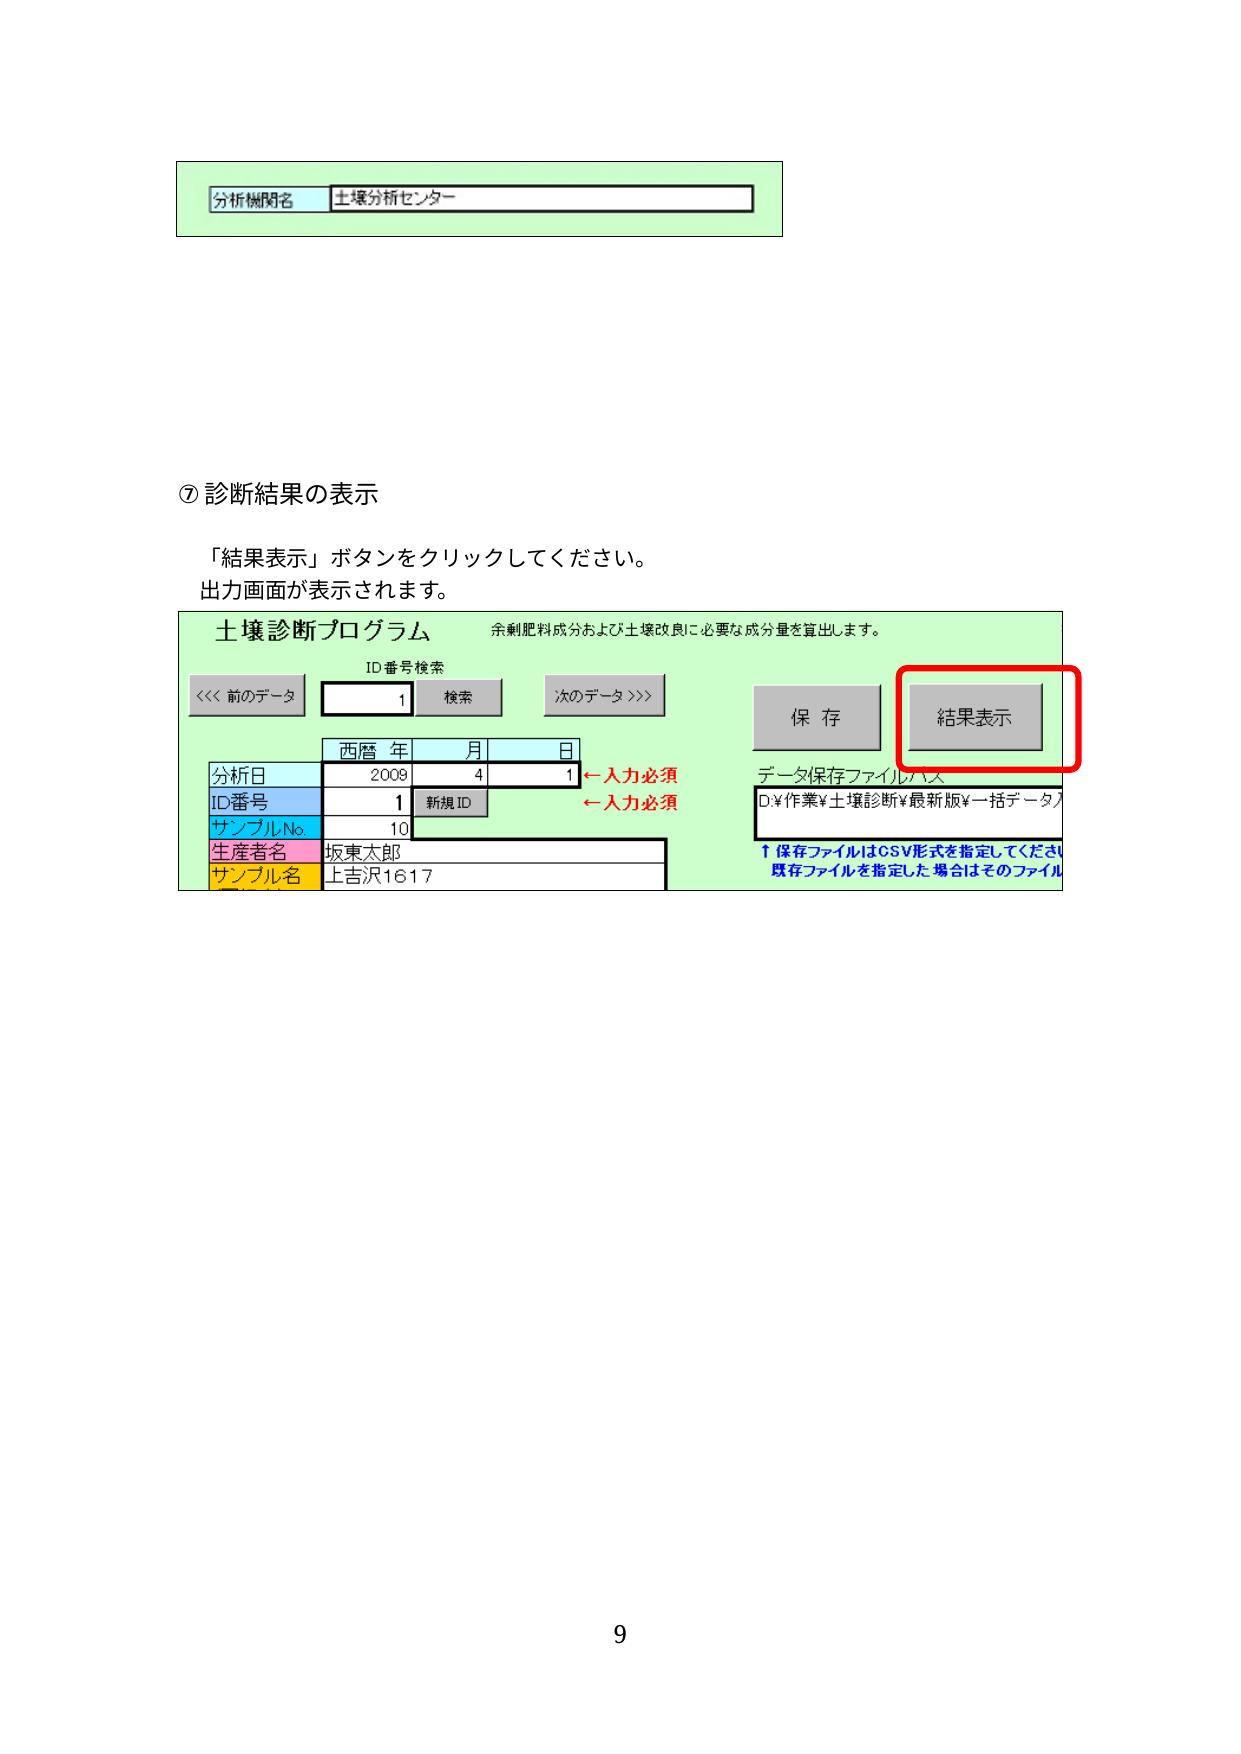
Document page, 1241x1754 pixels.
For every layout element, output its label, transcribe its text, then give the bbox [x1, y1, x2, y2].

picture [177, 162, 782, 236]
picture [179, 612, 1062, 890]
text 出力画面が表示されます。 [177, 573, 1063, 604]
text 「結果表示」ボタンをクリックしてください。 [177, 541, 1063, 573]
text ⑦診断結果の表示 [177, 475, 1063, 511]
picture [902, 672, 1062, 766]
